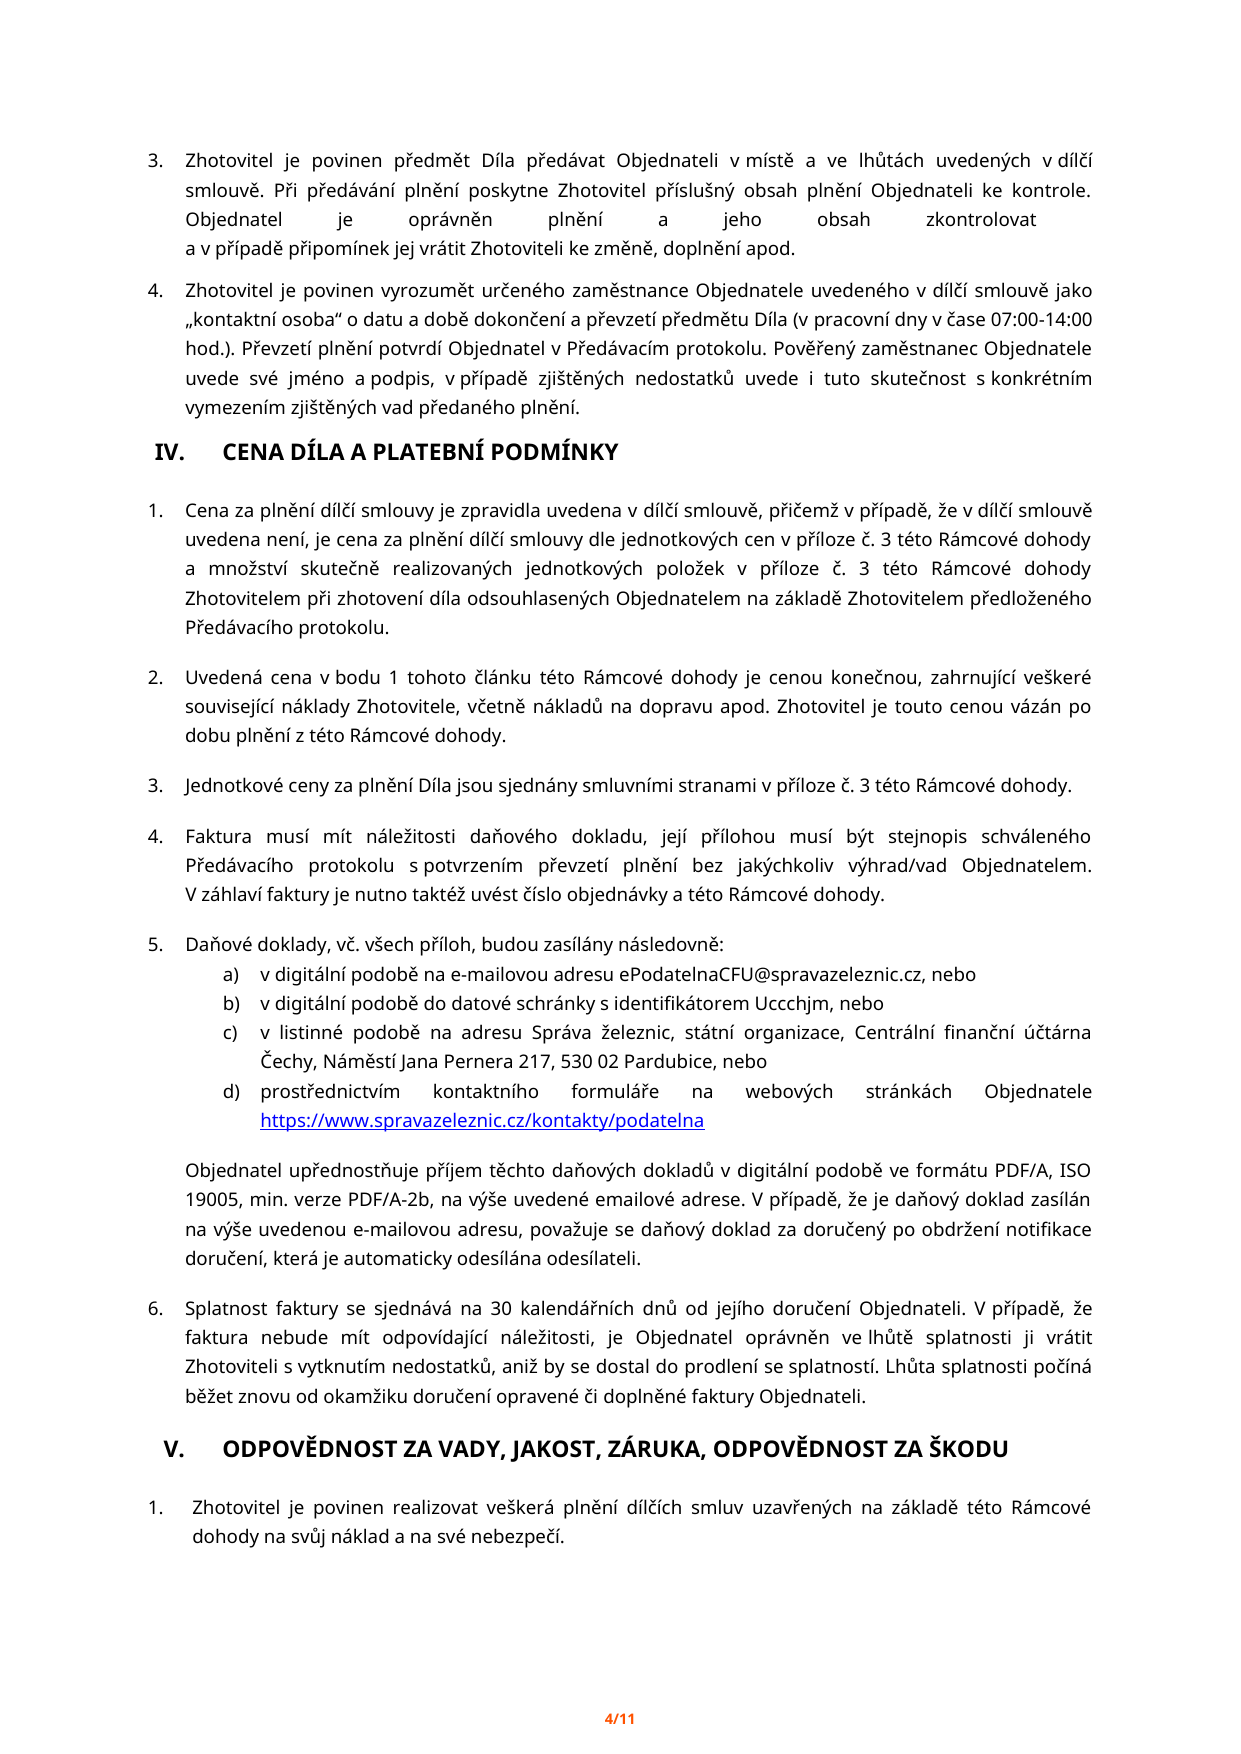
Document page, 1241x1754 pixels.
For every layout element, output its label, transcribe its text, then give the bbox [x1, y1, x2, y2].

list CENA DÍLA A PLATEBNÍ PODMÍNKY [185, 436, 1093, 467]
list Daňové doklady, vč. všech příloh, budou zasílány následovně: [148, 932, 1093, 957]
text Zhotovitel je povinen předmět Díla předávat Objednateli v místě a ve lhůtách uvedených v dílčí smlouvě. Při předávání plnění poskytne Zhotovitel příslušný obsah plnění Objednateli ke kontrole. Objednatel je oprávněn plnění a jeho obsah zkontrolovat a v případě připomínek jej vrátit Zhotoviteli ke změně, doplnění apod. [148, 148, 1093, 261]
list Faktura musí mít náležitosti daňového dokladu, její přílohou musí být stejnopis schváleného Předávacího protokolu s potvrzením převzetí plnění bez jakýchkoliv výhrad/vad Objednatelem. V záhlaví faktury je nutno taktéž uvést číslo objednávky a této Rámcové dohody. [148, 823, 1093, 907]
list ODPOVĚDNOST ZA VADY, JAKOST, ZÁRUKA, ODPOVĚDNOST ZA ŠKODU [185, 1433, 1093, 1464]
text Zhotovitel je povinen vyrozumět určeného zaměstnance Objednatele uvedeného v dílčí smlouvě jako „kontaktní osoba“ o datu a době dokončení a převzetí předmětu Díla (v pracovní dny v čase 07:00-14:00 hod.). Převzetí plnění potvrdí Objednatel v Předávacím protokolu. Pověřený zaměstnanec Objednatele uvede své jméno a podpis, v případě zjištěných nedostatků uvede i tuto skutečnost s konkrétním vymezením zjištěných vad předaného plnění. [148, 277, 1093, 420]
list v digitální podobě na e-mailovou adresu ePodatelnaCFU@spravazeleznic.cz, nebo [223, 961, 1093, 986]
list Zhotovitel je povinen realizovat veškerá plnění dílčích smluv uzavřených na základě této Rámcové dohody na svůj náklad a na své nebezpečí. [148, 1494, 1093, 1549]
list v listinné podobě na adresu Správa železnic, státní organizace, Centrální finanční účtárna Čechy, Náměstí Jana Pernera 217, 530 02 Pardubice, nebo [223, 1019, 1093, 1074]
list v digitální podobě do datové schránky s identifikátorem Uccchjm, nebo [223, 990, 1093, 1016]
list Splatnost faktury se sjednává na 30 kalendářních dnů od jejího doručení Objednateli. V případě, že faktura nebude mít odpovídající náležitosti, je Objednatel oprávněn ve lhůtě splatnosti ji vrátit Zhotoviteli s vytknutím nedostatků, aniž by se dostal do prodlení se splatností. Lhůta splatnosti počíná běžet znovu od okamžiku doručení opravené či doplněné faktury Objednateli. [148, 1295, 1093, 1408]
list Uvedená cena v bodu 1 tohoto článku této Rámcové dohody je cenou konečnou, zahrnující veškeré související náklady Zhotovitele, včetně nákladů na dopravu apod. Zhotovitel je touto cenou vázán po dobu plnění z této Rámcové dohody. [148, 664, 1093, 748]
text Objednatel upřednostňuje příjem těchto daňových dokladů v digitální podobě ve formátu PDF/A, ISO 19005, min. verze PDF/A-2b, na výše uvedené emailové adrese. V případě, že je daňový doklad zasílán na výše uvedenou e-mailovou adresu, považuje se daňový doklad za doručený po obdržení notifikace doručení, která je automaticky odesílána odesílateli. [185, 1157, 1093, 1271]
list Cena za plnění dílčí smlouvy je zpravidla uvedena v dílčí smlouvě, přičemž v případě, že v dílčí smlouvě uvedena není, je cena za plnění dílčí smlouvy dle jednotkových cen v příloze č. 3 této Rámcové dohody a množství skutečně realizovaných jednotkových položek v příloze č. 3 této Rámcové dohody Zhotovitelem při zhotovení díla odsouhlasených Objednatelem na základě Zhotovitelem předloženého Předávacího protokolu. [148, 497, 1093, 639]
list Jednotkové ceny za plnění Díla jsou sjednány smluvními stranami v příloze č. 3 této Rámcové dohody. [148, 773, 1093, 798]
list prostřednictvím kontaktního formuláře na webových stránkách Objednatele https://www.spravazeleznic.cz/kontakty/podatelna [223, 1078, 1093, 1133]
